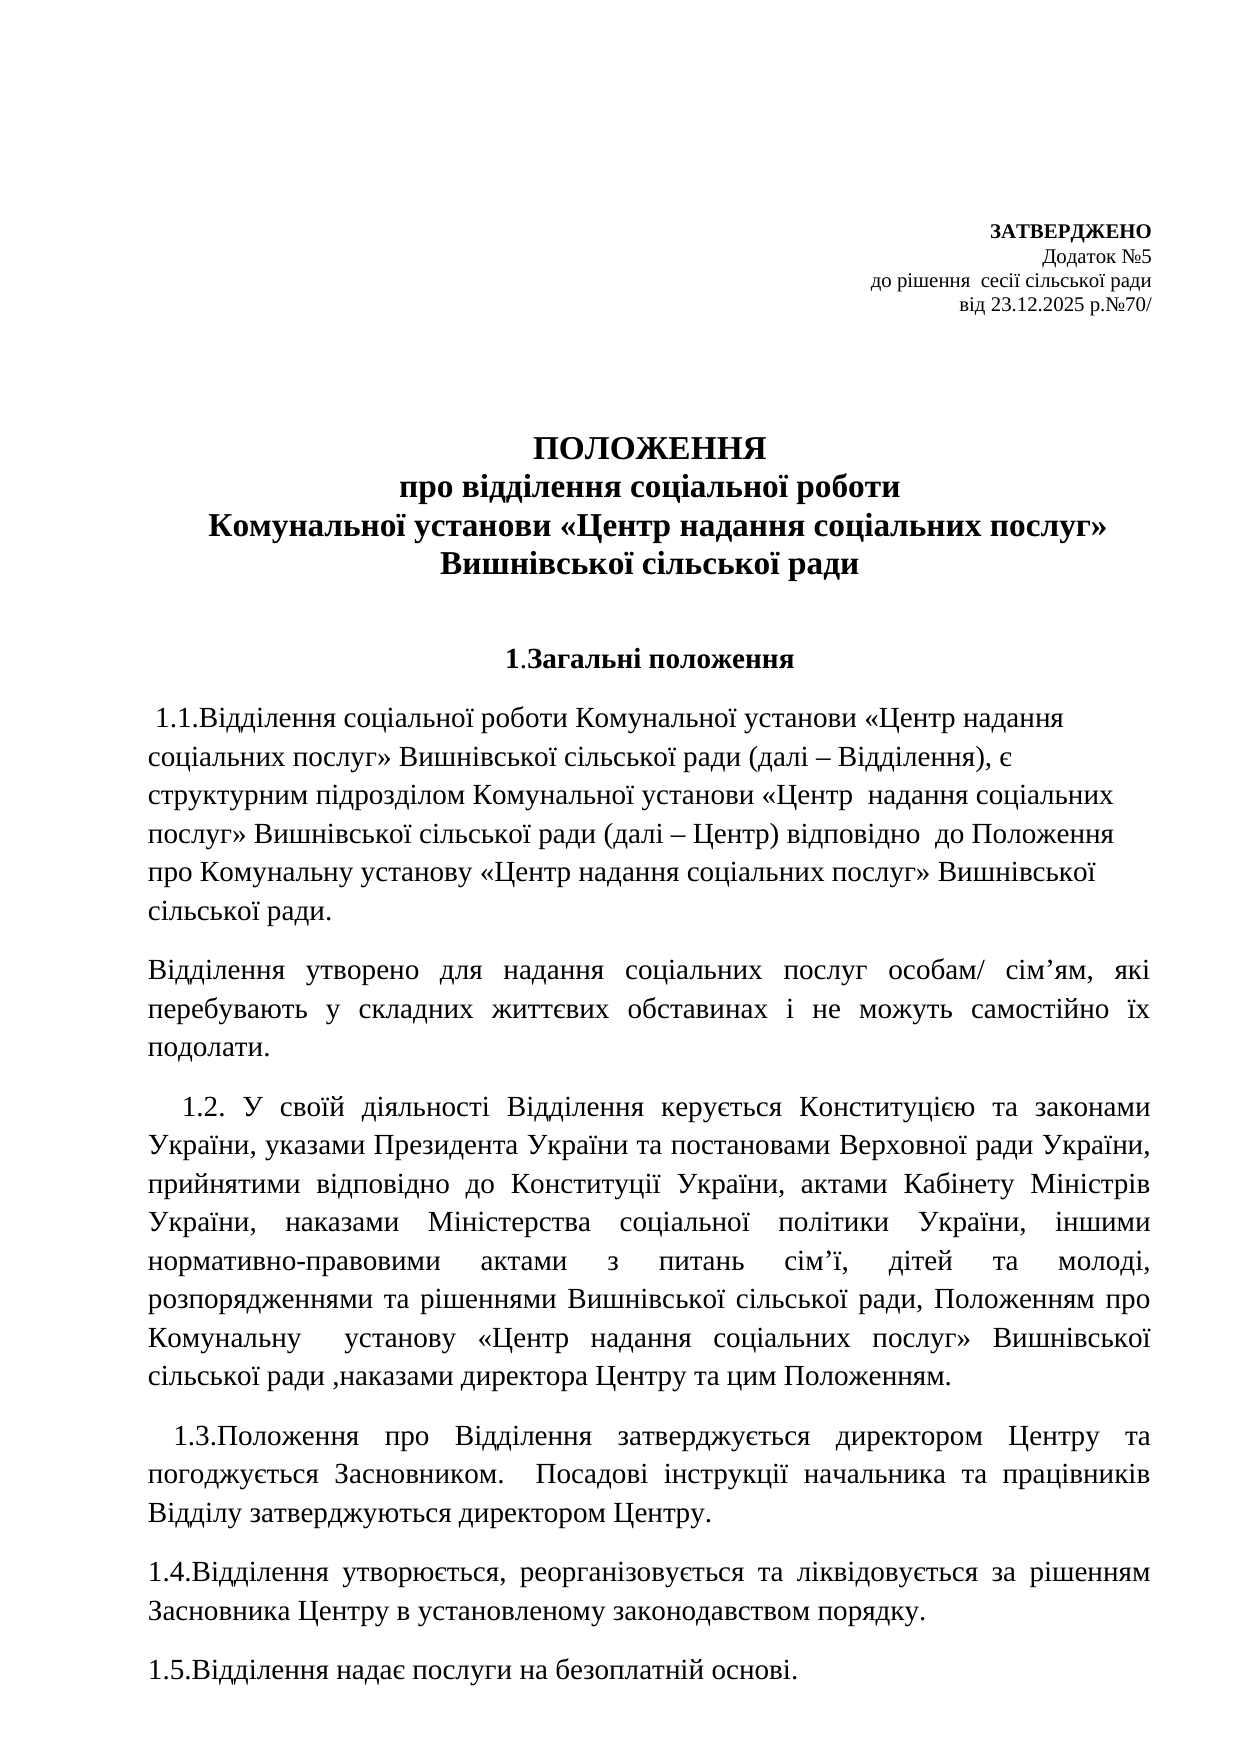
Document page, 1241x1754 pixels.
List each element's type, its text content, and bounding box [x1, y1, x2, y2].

text до рішення сесії сільської ради [148, 268, 1152, 292]
text 1.3.Положення про Відділення затверджується директором Центру та погоджується Засновником. Посадові інструкції начальника та працівників Відділу затверджуються директором Центру. [148, 1418, 1152, 1528]
text ЗАТВЕРДЖЕНО [148, 219, 1152, 243]
text Комунальної установи «Центр надання соціальних послуг» Вишнівської сільської ради [148, 505, 1152, 581]
text Відділення утворено для надання соціальних послуг особам/ сім’ям, які перебувають у складних життєвих обставинах і не можуть самостійно їх подолати. [148, 952, 1152, 1063]
text 1.1.Відділення соціальної роботи Комунальної установи «Центр надання соціальних послуг» Вишнівської сільської ради (далі – Відділення), є структурним підрозділом Комунальної установи «Центр надання соціальних послуг» Вишнівської сільської ради (далі – Центр) відповідно до Положення про Комунальну установу «Центр надання соціальних послуг» Вишнівської сільської ради. [148, 700, 1152, 926]
text 1.2. У своїй діяльності Відділення керується Конституцією та законами України, указами Президента України та постановами Верховної ради України, прийнятими відповідно до Конституції України, актами Кабінету Міністрів України, наказами Міністерства соціальної політики України, іншими нормативно-правовими актами з питань сім’ї, дітей та молоді, розпорядженнями та рішеннями Вишнівської сільської ради, Положенням про Комунальну установу «Центр надання соціальних послуг» Вишнівської сільської ради ,наказами директора Центру та цим Положенням. [148, 1089, 1152, 1392]
text ПОЛОЖЕННЯ [148, 428, 1152, 466]
text від 23.12.2025 р.№70/ [148, 292, 1152, 316]
text 1.5.Відділення надає послуги на безоплатній основі. [148, 1652, 1152, 1686]
text про відділення соціальної роботи [148, 466, 1152, 505]
text 1.Загальні положення [148, 641, 1152, 674]
text 1.4.Відділення утворюється, реорганізовується та ліквідовується за рішенням Засновника Центру в установленому законодавством порядку. [148, 1554, 1152, 1626]
text Додаток №5 [148, 243, 1152, 268]
